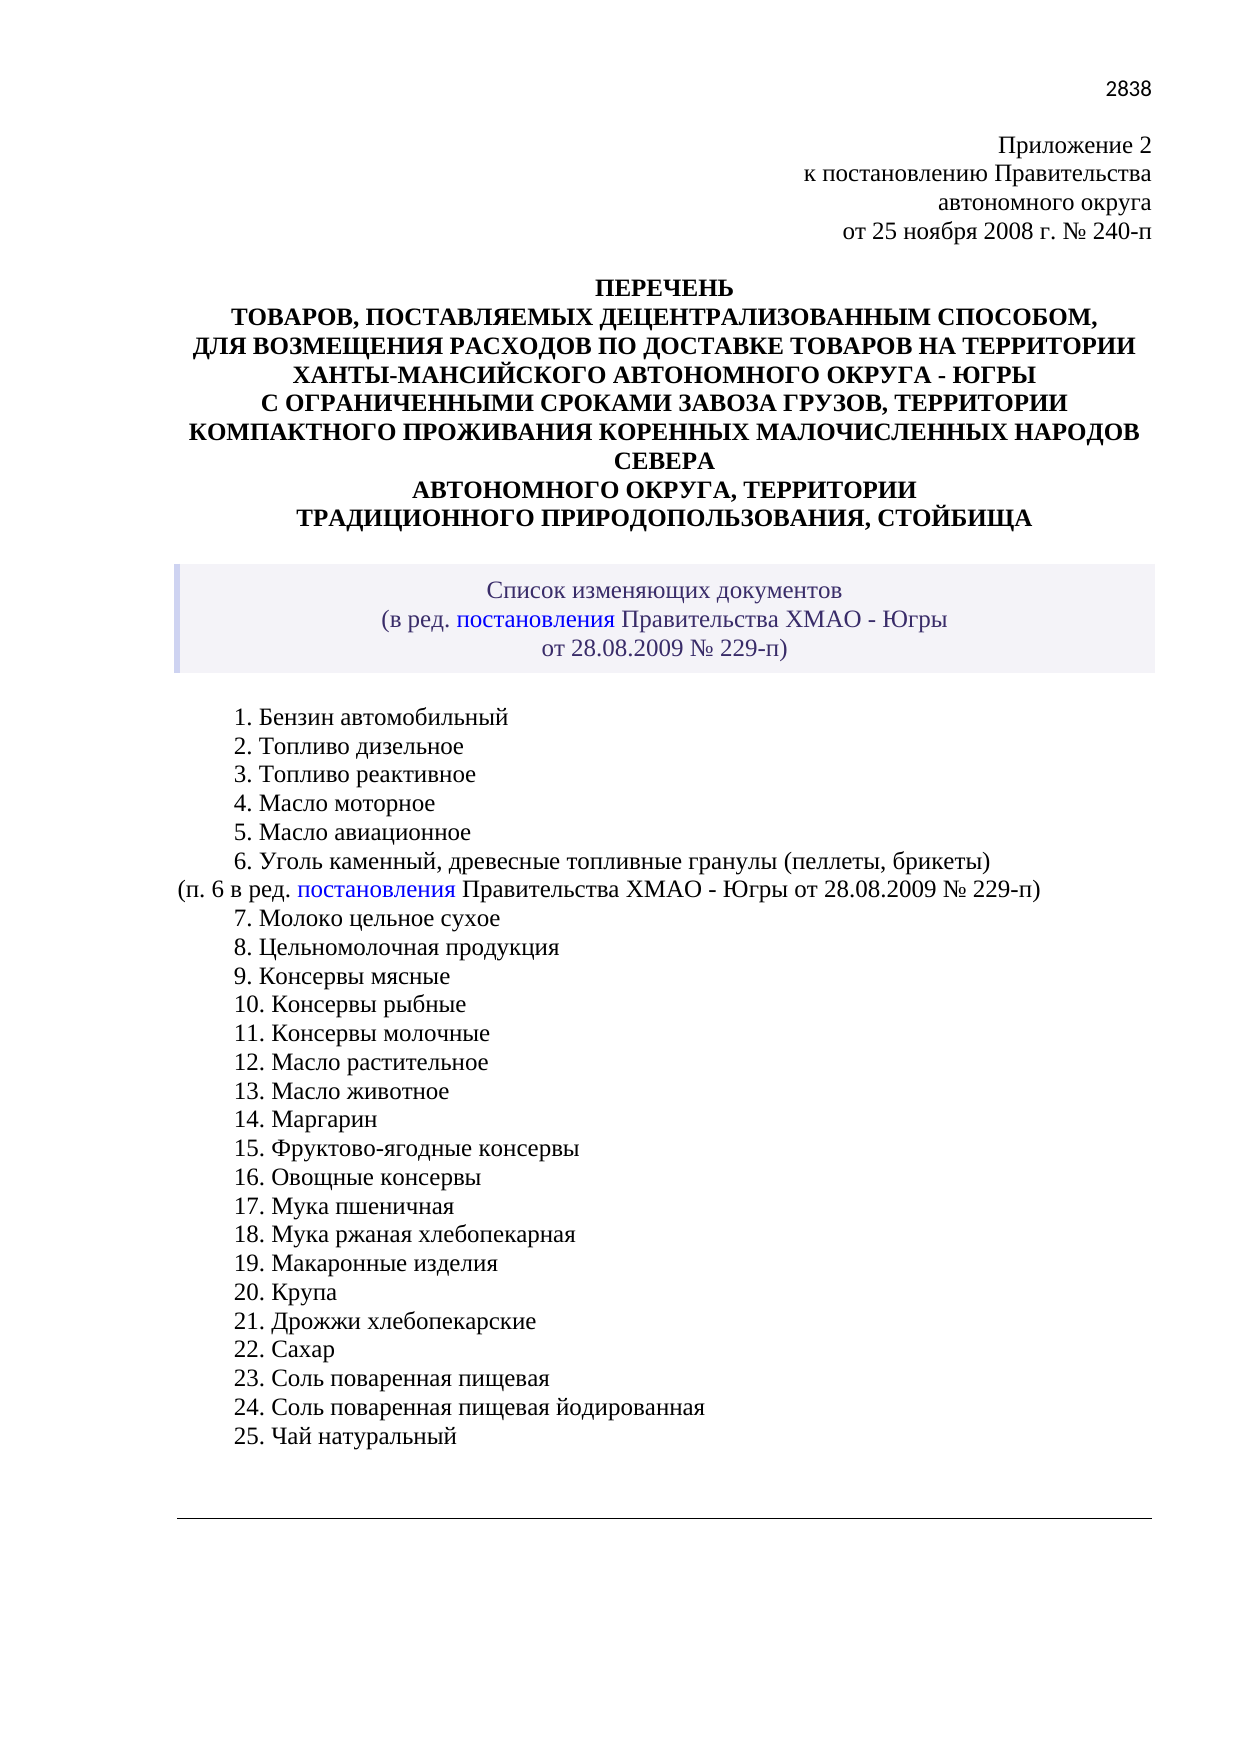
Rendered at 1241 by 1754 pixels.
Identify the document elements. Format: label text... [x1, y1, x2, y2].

text 4. Масло моторное [177, 788, 1152, 817]
text автономного округа [177, 187, 1152, 216]
title ХАНТЫ-МАНСИЙСКОГО АВТОНОМНОГО ОКРУГА - ЮГРЫ [177, 360, 1152, 388]
text 9. Консервы мясные [177, 961, 1152, 989]
text 14. Маргарин [177, 1104, 1152, 1133]
text к постановлению Правительства [177, 158, 1152, 187]
text 18. Мука ржаная хлебопекарная [177, 1219, 1152, 1248]
text 11. Консервы молочные [177, 1018, 1152, 1047]
text 20. Крупа [177, 1277, 1152, 1306]
text 19. Макаронные изделия [177, 1248, 1152, 1277]
text 2. Топливо дизельное [177, 731, 1152, 759]
title ТОВАРОВ, ПОСТАВЛЯЕМЫХ ДЕЦЕНТРАЛИЗОВАННЫМ СПОСОБОМ, [177, 302, 1152, 331]
text 6. Уголь каменный, древесные топливные гранулы (пеллеты, брикеты) [177, 846, 1152, 874]
text 12. Масло растительное [177, 1047, 1152, 1076]
title ТРАДИЦИОННОГО ПРИРОДОПОЛЬЗОВАНИЯ, СТОЙБИЩА [177, 503, 1152, 532]
text 1. Бензин автомобильный [177, 702, 1152, 731]
text 21. Дрожжи хлебопекарские [177, 1306, 1152, 1334]
text 10. Консервы рыбные [177, 989, 1152, 1018]
title ПЕРЕЧЕНЬ [177, 273, 1152, 302]
text 17. Мука пшеничная [177, 1191, 1152, 1219]
text 25. Чай натуральный [177, 1421, 1152, 1449]
text от 25 ноября 2008 г. № 240-п [177, 216, 1152, 245]
text 23. Соль поваренная пищевая [177, 1363, 1152, 1392]
text 16. Овощные консервы [177, 1162, 1152, 1191]
text (п. 6 в ред. постановления Правительства ХМАО - Югры от 28.08.2009 № 229-п) [177, 874, 1152, 903]
text 13. Масло животное [177, 1076, 1152, 1104]
text 5. Масло авиационное [177, 817, 1152, 846]
text 7. Молоко цельное сухое [177, 903, 1152, 932]
text 8. Цельномолочная продукция [177, 932, 1152, 961]
text Приложение 2 [177, 130, 1152, 158]
text 3. Топливо реактивное [177, 759, 1152, 788]
title ДЛЯ ВОЗМЕЩЕНИЯ РАСХОДОВ ПО ДОСТАВКЕ ТОВАРОВ НА ТЕРРИТОРИИ [177, 331, 1152, 360]
text 15. Фруктово-ягодные консервы [177, 1133, 1152, 1162]
title С ОГРАНИЧЕННЫМИ СРОКАМИ ЗАВОЗА ГРУЗОВ, ТЕРРИТОРИИ [177, 388, 1152, 417]
text 22. Сахар [177, 1334, 1152, 1363]
title КОМПАКТНОГО ПРОЖИВАНИЯ КОРЕННЫХ МАЛОЧИСЛЕННЫХ НАРОДОВ СЕВЕРА [177, 417, 1152, 475]
table_header Список изменяющих документов (в ред. постановления Правительства ХМАО - Югры от 28.08.2009 № 229-п) [180, 564, 1149, 673]
text 24. Соль поваренная пищевая йодированная [177, 1392, 1152, 1421]
title АВТОНОМНОГО ОКРУГА, ТЕРРИТОРИИ [177, 475, 1152, 503]
